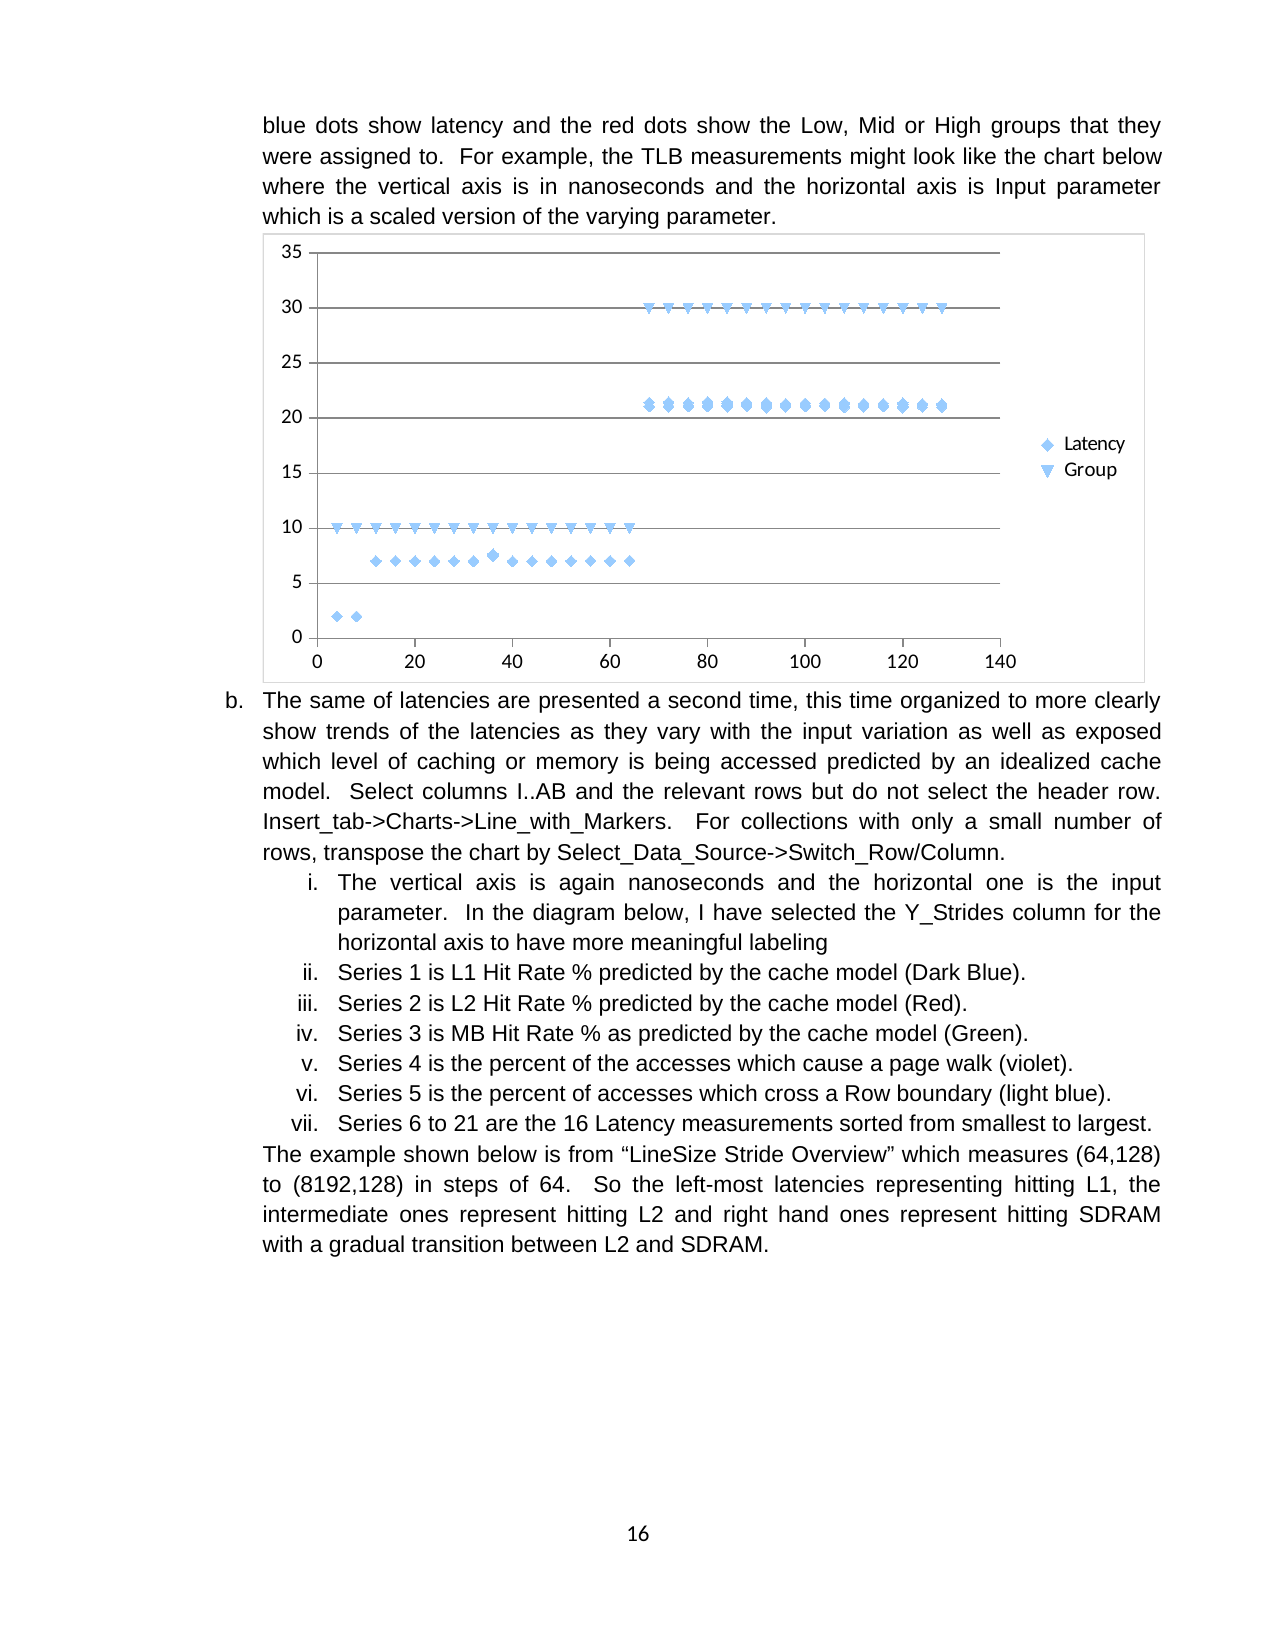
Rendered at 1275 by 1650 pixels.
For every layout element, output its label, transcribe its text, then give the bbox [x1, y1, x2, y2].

text The example shown below is from “LineSize Stride Overview” which measures (64,128) to (8192,128) in steps of 64. So the left-most latencies representing hitting L1, the intermediate ones represent hitting L2 and right hand ones represent hitting SDRAM with a gradual transition between L2 and SDRAM. [262, 1141, 1162, 1258]
list Series 3 is MB Hit Rate % as predicted by the cache model (Green). [319, 1020, 1162, 1046]
list The same of latencies are presented a second time, this time organized to more clearly show trends of the latencies as they vary with the input variation as well as exposed which level of caching or memory is being accessed predicted by an idealized cache model. Select columns I..AB and the relevant rows but do not select the header row. Insert_tab->Charts->Line_with_Markers. For collections with only a small number of rows, transpose the chart by Select_Data_Source->Switch_Row/Column. [225, 687, 1162, 865]
list Series 6 to 21 are the 16 Latency measurements sorted from smallest to largest. [319, 1110, 1162, 1137]
list The vertical axis is again nanoseconds and the horizontal one is the input parameter. In the diagram below, I have selected the Y_Strides column for the horizontal axis to have more meaningful labeling [319, 869, 1162, 956]
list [225, 112, 1162, 229]
list Series 5 is the percent of accesses which cross a Row boundary (light blue). [319, 1080, 1162, 1107]
list Series 2 is L2 Hit Rate % predicted by the cache model (Red). [319, 989, 1162, 1016]
list Series 4 is the percent of the accesses which cause a page walk (violet). [319, 1050, 1162, 1076]
list Series 1 is L1 Hit Rate % predicted by the cache model (Dark Blue). [319, 959, 1162, 986]
